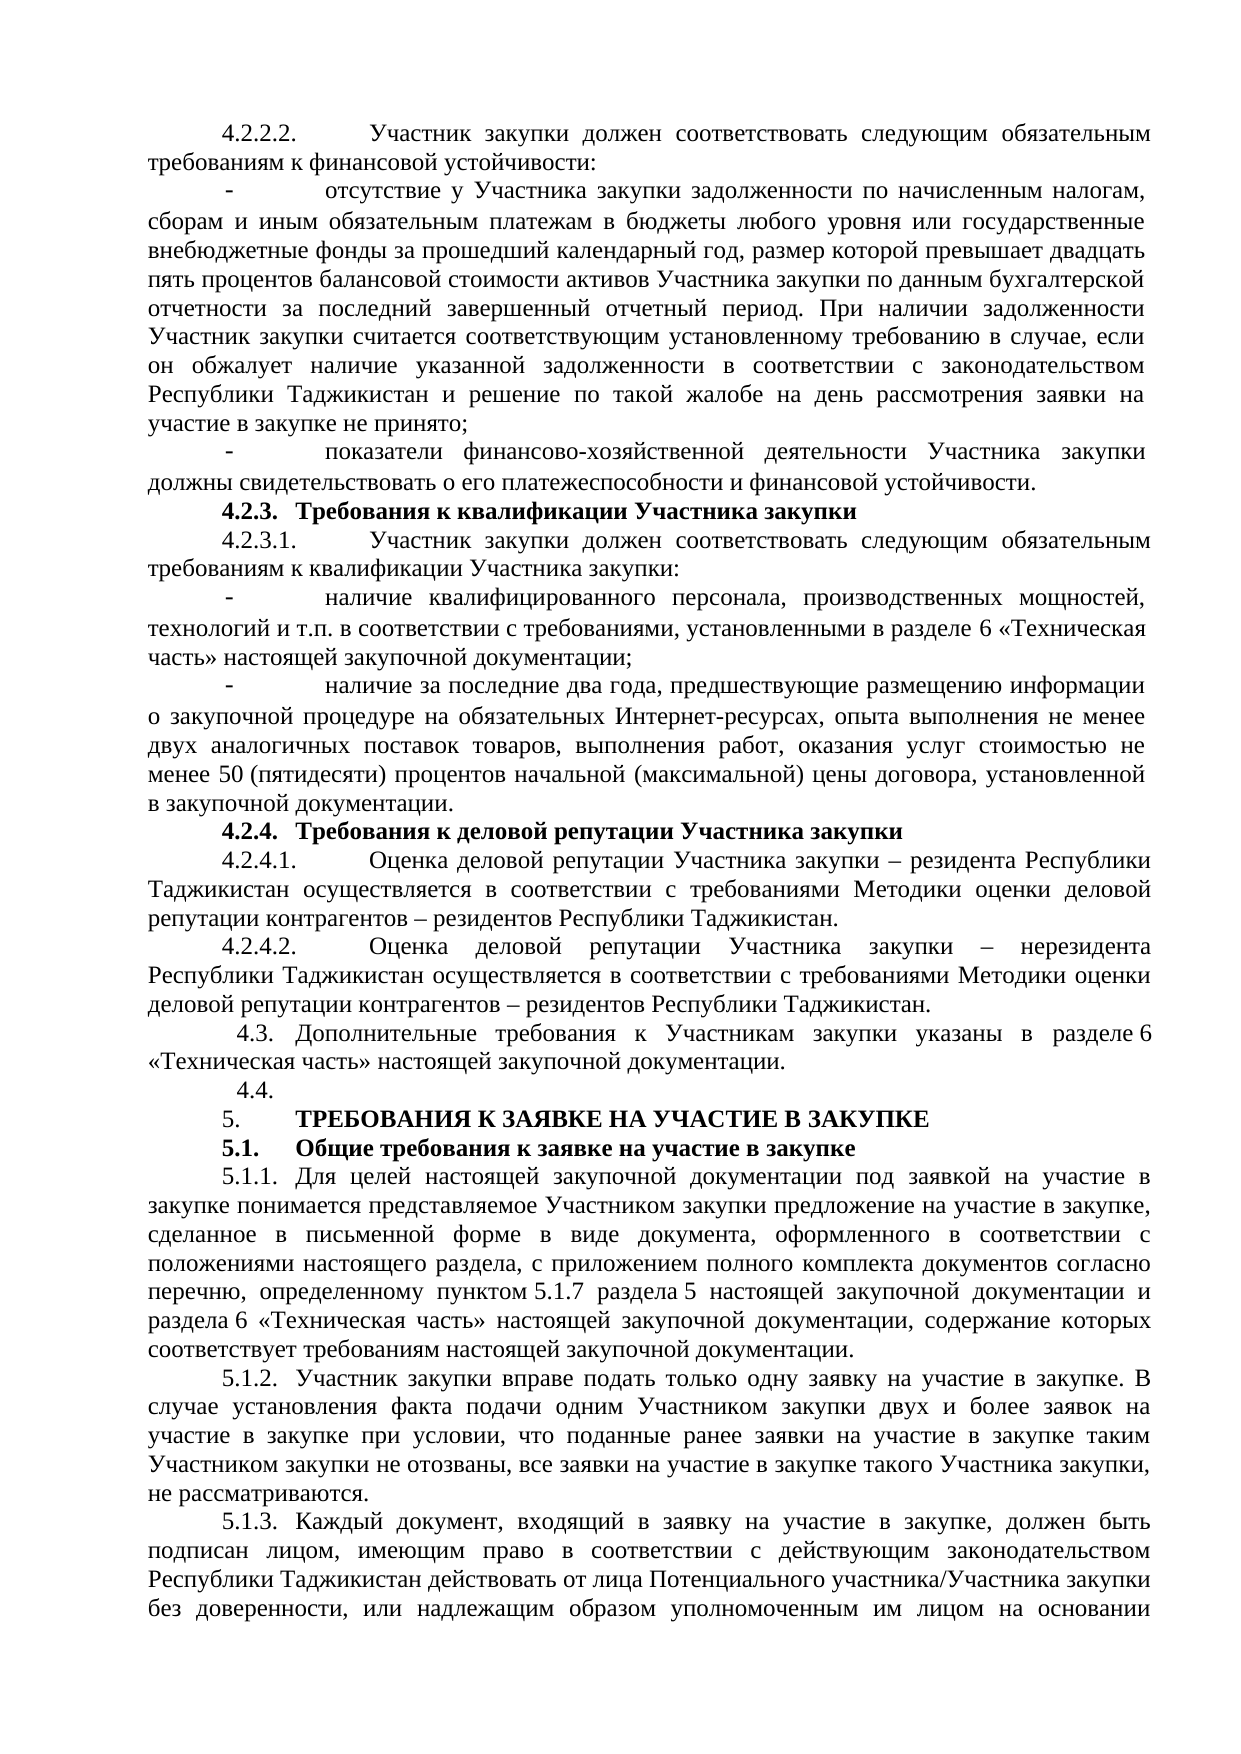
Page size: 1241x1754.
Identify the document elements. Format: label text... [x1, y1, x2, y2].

list Требования к квалификации Участника закупки [148, 496, 1152, 525]
list Участник закупки должен соответствовать следующим обязательным требованиям к квалификации Участника закупки: [148, 525, 1152, 582]
list Оценка деловой репутации Участника закупки – нерезидента Республики Таджикистан осуществляется в соответствии с требованиями Методики оценки деловой репутации контрагентов – резидентов Республики Таджикистан. [148, 931, 1152, 1018]
list показатели финансово-хозяйственной деятельности Участника закупки должны свидетельствовать о его платежеспособности и финансовой устойчивости. [148, 436, 1146, 496]
list Участник закупки вправе подать только одну заявку на участие в закупке. В случае установления факта подачи одним Участником закупки двух и более заявок на участие в закупке при условии, что поданные ранее заявки на участие в закупке таким Участником закупки не отозваны, все заявки на участие в закупке такого Участника закупки, не рассматриваются. [148, 1363, 1152, 1506]
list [148, 1506, 1152, 1621]
list ТРЕБОВАНИЯ К ЗАЯВКЕ НА УЧАСТИЕ В ЗАКУПКЕ [148, 1104, 1152, 1133]
list Общие требования к заявке на участие в закупке [148, 1133, 1152, 1161]
list наличие за последние два года, предшествующие размещению информации о закупочной процедуре на обязательных Интернет-ресурсах, опыта выполнения не менее двух аналогичных поставок товаров, выполнения работ, оказания услуг стоимостью не менее 50 (пятидесяти) процентов начальной (максимальной) цены договора, установленной в закупочной документации. [148, 671, 1146, 816]
list наличие квалифицированного персонала, производственных мощностей, технологий и т.п. в соответствии с требованиями, установленными в разделе 6 «Техническая часть» настоящей закупочной документации; [148, 582, 1146, 671]
list Для целей настоящей закупочной документации под заявкой на участие в закупке понимается представляемое Участником закупки предложение на участие в закупке, сделанное в письменной форме в виде документа, оформленного в соответствии с положениями настоящего раздела, с приложением полного комплекта документов согласно перечню, определенному пунктом 5.1.7 раздела 5 настоящей закупочной документации и раздела 6 «Техническая часть» настоящей закупочной документации, содержание которых соответствует требованиям настоящей закупочной документации. [148, 1161, 1152, 1363]
list отсутствие у Участника закупки задолженности по начисленным налогам, сборам и иным обязательным платежам в бюджеты любого уровня или государственные внебюджетные фонды за прошедший календарный год, размер которой превышает двадцать пять процентов балансовой стоимости активов Участника закупки по данным бухгалтерской отчетности за последний завершенный отчетный период. При наличии задолженности Участник закупки считается соответствующим установленному требованию в случае, если он обжалует наличие указанной задолженности в соответствии с законодательством Республики Таджикистан и решение по такой жалобе на день рассмотрения заявки на участие в закупке не принято; [148, 176, 1146, 436]
list Оценка деловой репутации Участника закупки – резидента Республики Таджикистан осуществляется в соответствии с требованиями Методики оценки деловой репутации контрагентов – резидентов Республики Таджикистан. [148, 845, 1152, 931]
list Дополнительные требования к Участникам закупки указаны в разделе 6 «Техническая часть» настоящей закупочной документации. [148, 1018, 1152, 1075]
list Требования к деловой репутации Участника закупки [148, 816, 1152, 845]
list Участник закупки должен соответствовать следующим обязательным требованиям к финансовой устойчивости: [148, 118, 1152, 176]
